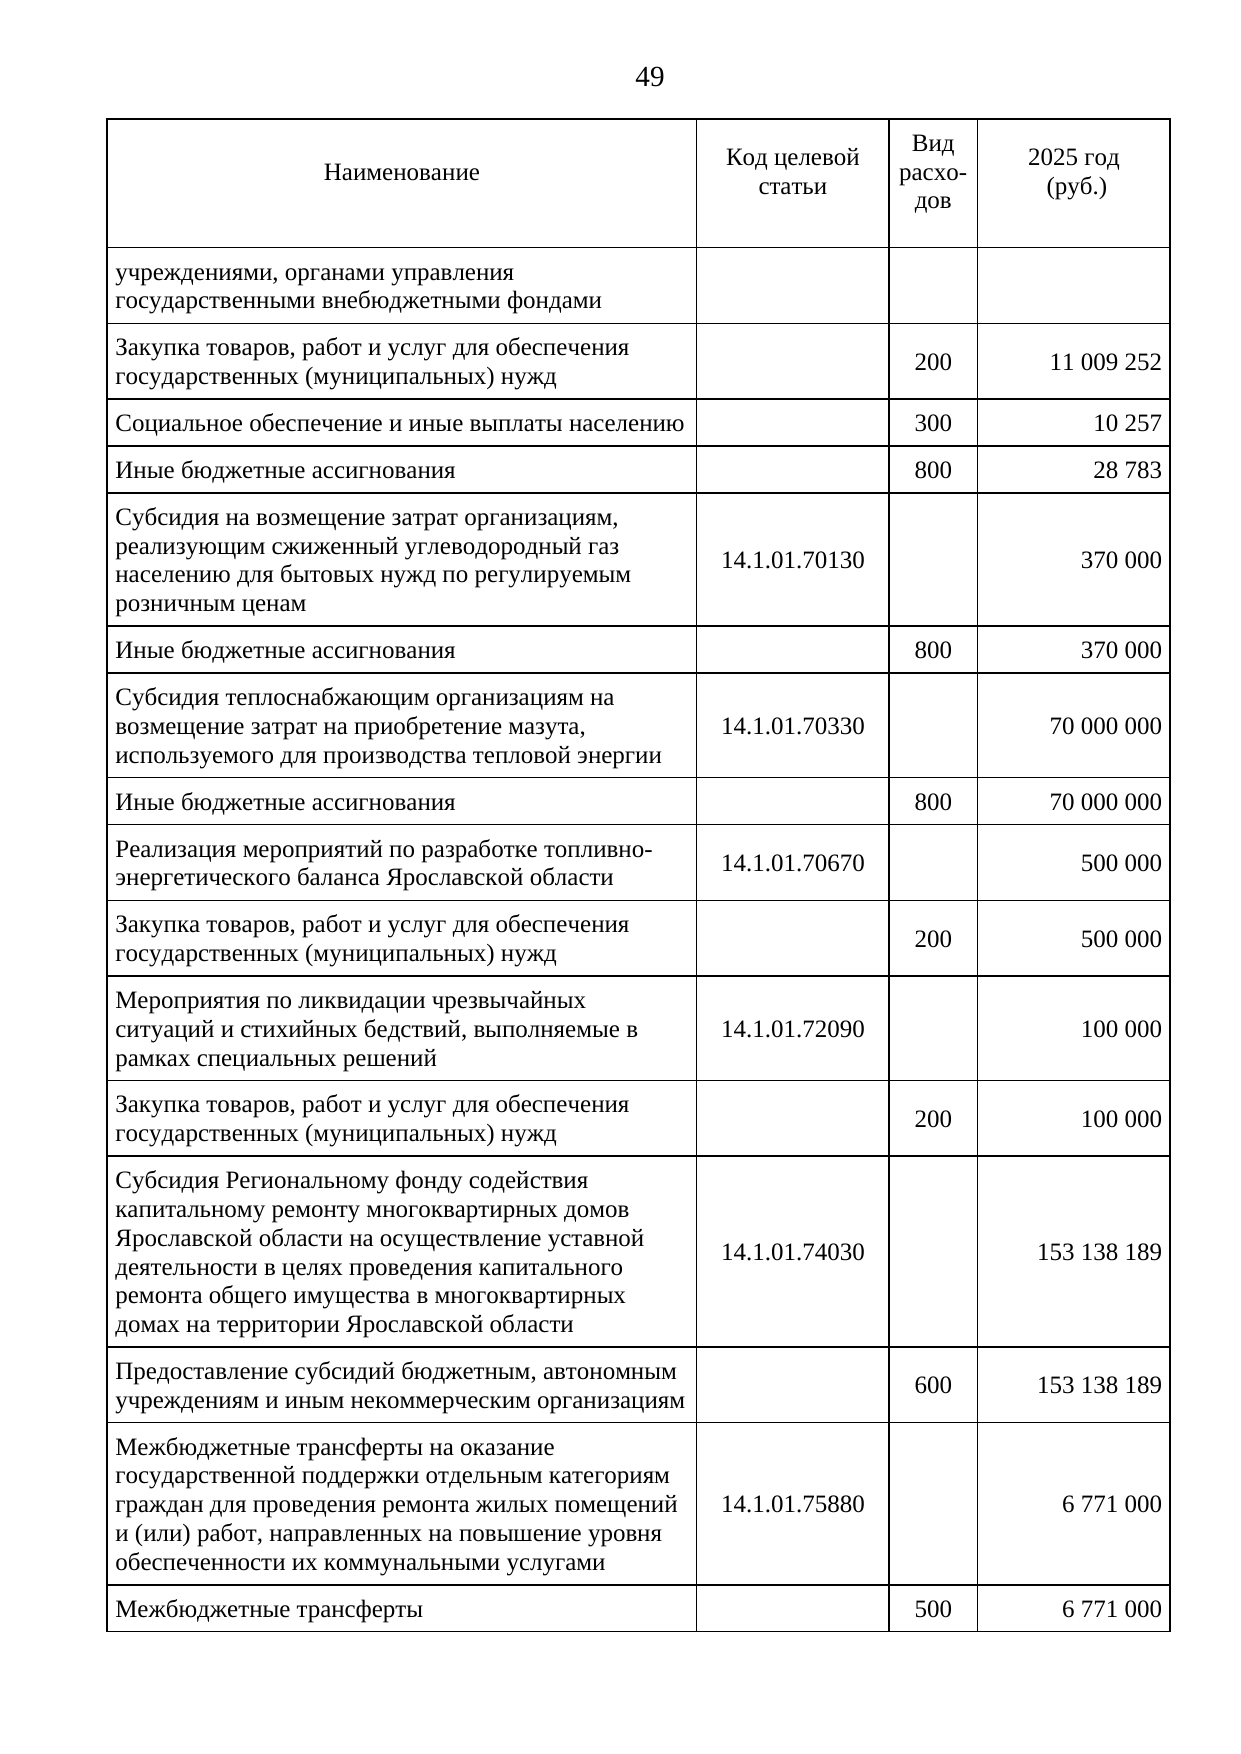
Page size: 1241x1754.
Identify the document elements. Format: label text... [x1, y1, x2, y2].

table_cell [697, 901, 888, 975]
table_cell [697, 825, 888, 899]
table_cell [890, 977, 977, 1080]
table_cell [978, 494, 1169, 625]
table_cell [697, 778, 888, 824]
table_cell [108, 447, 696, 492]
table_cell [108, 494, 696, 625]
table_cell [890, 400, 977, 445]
table_header 2025 год (руб.) [978, 120, 1169, 247]
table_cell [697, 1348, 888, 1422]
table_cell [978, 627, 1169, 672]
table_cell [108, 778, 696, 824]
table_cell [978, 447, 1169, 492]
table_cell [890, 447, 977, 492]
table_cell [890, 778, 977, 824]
table_header Код целевой статьи [697, 120, 888, 247]
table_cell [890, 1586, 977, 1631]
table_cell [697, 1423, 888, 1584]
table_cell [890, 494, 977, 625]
table_header Наименование [108, 120, 696, 247]
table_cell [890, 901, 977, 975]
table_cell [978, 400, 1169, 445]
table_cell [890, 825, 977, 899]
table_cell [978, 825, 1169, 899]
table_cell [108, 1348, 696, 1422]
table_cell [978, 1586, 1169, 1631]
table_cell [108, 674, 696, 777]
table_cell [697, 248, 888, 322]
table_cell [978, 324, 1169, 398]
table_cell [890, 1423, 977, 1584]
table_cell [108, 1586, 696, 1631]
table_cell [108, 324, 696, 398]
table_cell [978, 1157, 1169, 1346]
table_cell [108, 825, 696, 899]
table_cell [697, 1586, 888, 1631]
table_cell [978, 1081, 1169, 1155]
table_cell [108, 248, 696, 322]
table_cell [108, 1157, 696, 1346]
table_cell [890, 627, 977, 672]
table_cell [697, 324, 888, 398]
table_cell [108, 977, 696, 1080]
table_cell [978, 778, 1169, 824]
table_header Вид расхо-дов [890, 120, 977, 247]
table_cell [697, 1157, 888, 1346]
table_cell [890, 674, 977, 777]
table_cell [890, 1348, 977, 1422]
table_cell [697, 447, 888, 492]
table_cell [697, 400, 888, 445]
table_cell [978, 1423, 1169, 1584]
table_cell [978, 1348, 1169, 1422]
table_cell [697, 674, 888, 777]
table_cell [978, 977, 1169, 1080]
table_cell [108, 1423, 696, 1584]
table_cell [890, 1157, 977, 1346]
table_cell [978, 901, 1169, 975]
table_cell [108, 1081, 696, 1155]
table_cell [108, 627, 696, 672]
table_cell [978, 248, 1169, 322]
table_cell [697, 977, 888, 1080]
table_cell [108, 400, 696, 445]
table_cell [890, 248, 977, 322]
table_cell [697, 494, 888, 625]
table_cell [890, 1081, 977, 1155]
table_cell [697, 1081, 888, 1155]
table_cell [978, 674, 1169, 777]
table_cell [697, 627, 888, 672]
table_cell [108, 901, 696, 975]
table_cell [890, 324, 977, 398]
